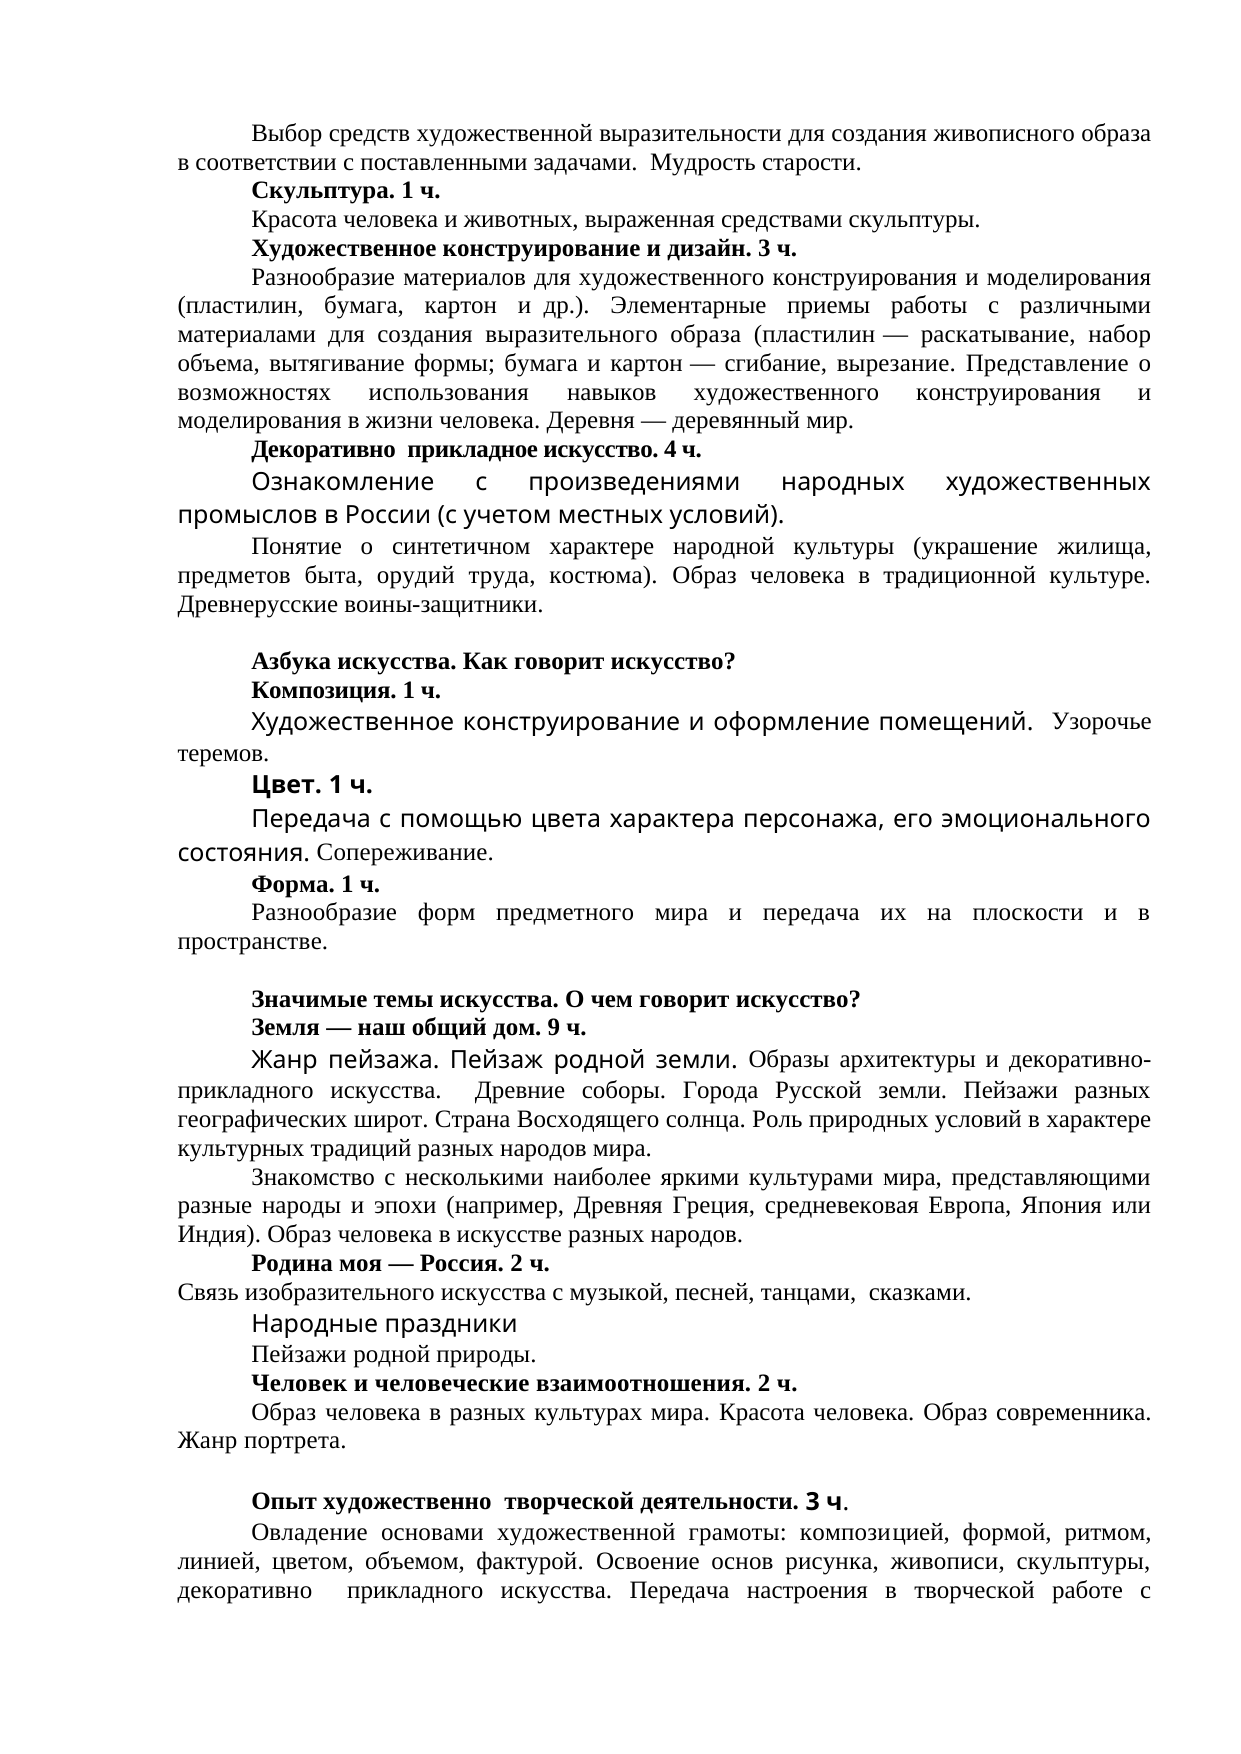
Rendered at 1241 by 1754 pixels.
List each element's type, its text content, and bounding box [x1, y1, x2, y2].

text Разнообразие форм предметного мира и передача их на плоскости и в пространстве. [177, 897, 1152, 955]
text Выбор средств художественной выразительности для создания живописного образа в соответствии с поставленными задачами. Мудрость старости. [177, 118, 1152, 176]
text Земля — наш общий дом. 9 ч. [177, 1012, 1152, 1041]
text Ознакомление с произведениями народных художественных промыслов в России (с учетом местных условий). [177, 463, 1152, 531]
text Композиция. 1 ч. [177, 675, 1152, 704]
text Родина моя — Россия. 2 ч. [177, 1248, 1152, 1277]
text Значимые темы искусства. О чем говорит искусство? [177, 984, 1152, 1012]
text Красота человека и животных, выраженная средствами скульптуры. [177, 204, 1152, 233]
text Скульптура. 1 ч. [177, 176, 1152, 204]
text Декоративно ­ прикладное искусство. 4 ч. [177, 434, 1152, 463]
text Азбука искусства. Как говорит искусство? [177, 646, 1152, 675]
text Связь изобразительного искусства с музыкой, песней, танцами, сказками. [177, 1277, 1152, 1305]
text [177, 1517, 1152, 1603]
text Понятие о синтетичном характере народной культуры (украшение жилища, предметов быта, орудий труда, костюма). Образ человека в традиционной культуре. Древнерусские воины-защитники. [177, 531, 1152, 617]
text Жанр пейзажа. Пейзаж родной земли. Образы архитектуры и декоративно-прикладного искусства. Древние соборы. Города Русской земли. Пейзажи разных географических широт. Страна Восходящего солнца. Роль природных условий в характере культурных традиций разных народов мира. [177, 1041, 1152, 1162]
text Разнообразие материалов для художественного конструирования и моделирования (пластилин, бумага, картон и др.). Элементарные приемы работы с различными материалами для создания выразительного образа (пластилин — раскатывание, набор объема, вытягивание формы; бумага и картон — сгибание, вырезание. Представление о возможностях использования навыков художественного конструирования и моделирования в жизни человека. Деревня — деревянный мир. [177, 262, 1152, 434]
text Художественное конструирование и дизайн. 3 ч. [177, 233, 1152, 262]
text Человек и человеческие взаимоотношения. 2 ч. [177, 1368, 1152, 1397]
text Опыт художественно ­ творческой деятельности. 3 ч. [177, 1483, 1152, 1517]
text Народные праздники [177, 1305, 1152, 1339]
text Передача с помощью цвета характера персонажа, его эмоционального состояния. Сопереживание. [177, 801, 1152, 869]
text Знакомство с несколькими наиболее яркими культурами мира, представляющими разные народы и эпохи (например, Древняя Греция, средневековая Европа, Япония или Индия). Образ человека в искусстве разных народов. [177, 1162, 1152, 1248]
text Образ человека в разных культурах мира. Красота человека. Образ современника. Жанр портрета. [177, 1397, 1152, 1454]
text Форма. 1 ч. [177, 869, 1152, 897]
text Цвет. 1 ч. [177, 767, 1152, 801]
text Художественное конструирование и оформление помещений. Узорочье теремов. [177, 704, 1152, 767]
text Пейзажи родной природы. [177, 1339, 1152, 1368]
